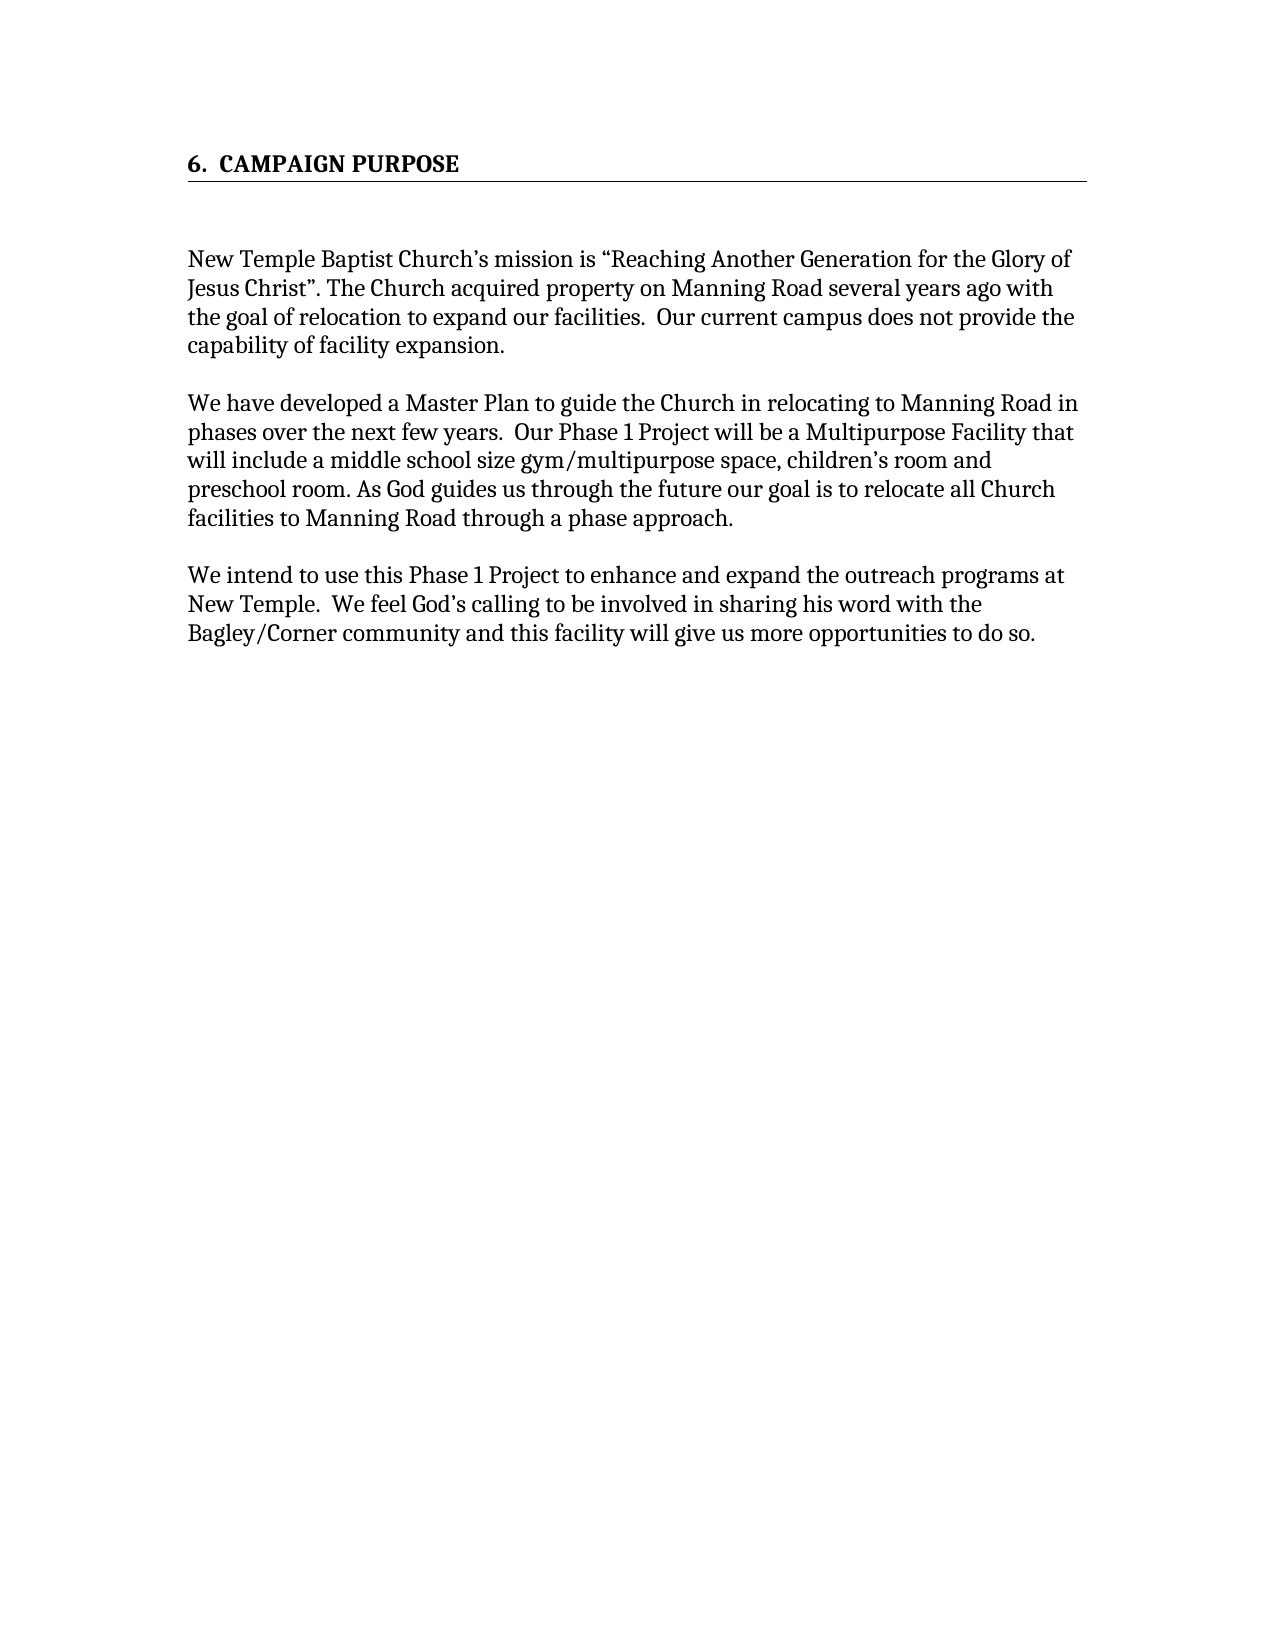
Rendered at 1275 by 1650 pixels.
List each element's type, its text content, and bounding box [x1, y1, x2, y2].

text New Temple Baptist Church’s mission is “Reaching Another Generation for the Glory of Jesus Christ”. The Church acquired property on Manning Road several years ago with the goal of relocation to expand our facilities. Our current campus does not provide the capability of facility expansion. [187, 245, 1087, 360]
text We have developed a Master Plan to guide the Church in relocating to Manning Road in phases over the next few years. Our Phase 1 Project will be a Multipurpose Facility that will include a middle school size gym/multipurpose space, children’s room and preschool room. As God guides us through the future our goal is to relocate all Church facilities to Manning Road through a phase approach. [187, 389, 1087, 533]
text We intend to use this Phase 1 Project to enhance and expand the outreach programs at New Temple. We feel God’s calling to be involved in sharing his word with the Bagley/Corner community and this facility will give us more opportunities to do so. [187, 561, 1087, 648]
text 6. CAMPAIGN PURPOSE [187, 150, 1087, 182]
